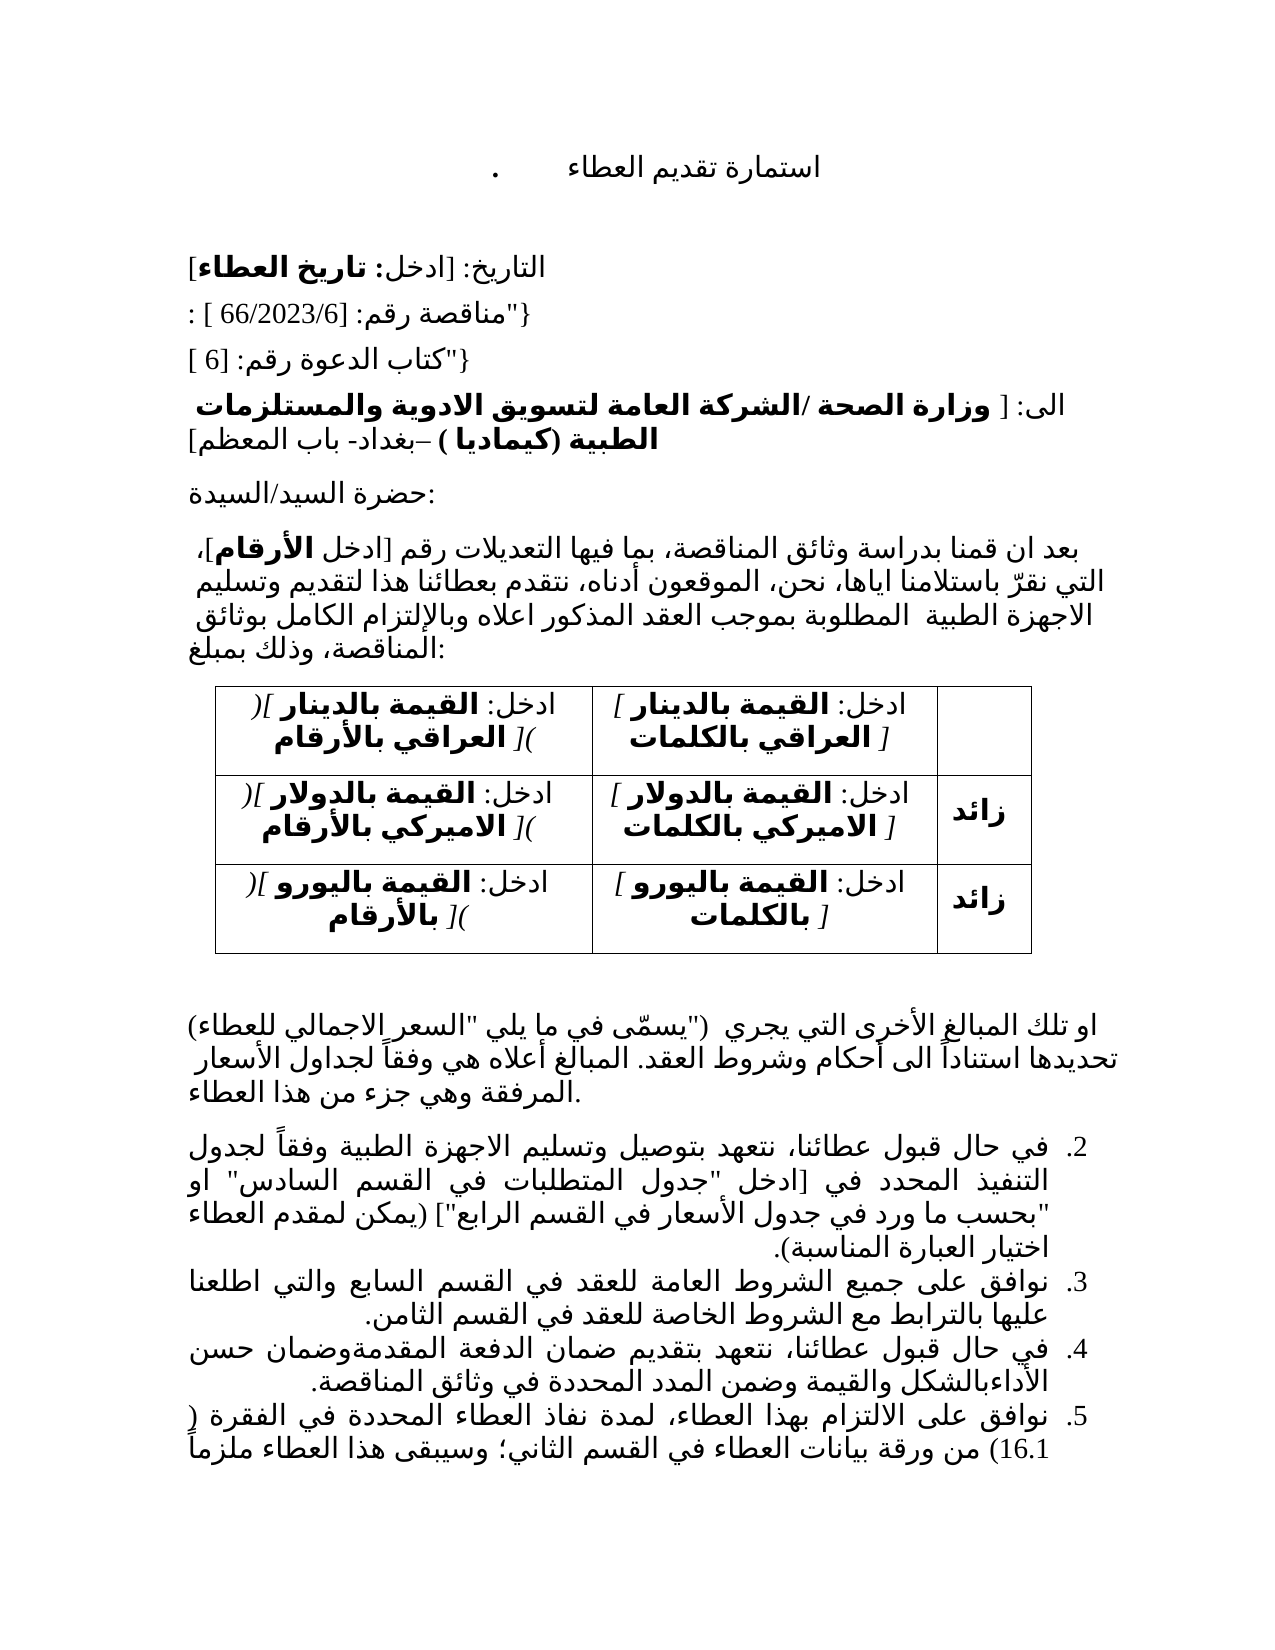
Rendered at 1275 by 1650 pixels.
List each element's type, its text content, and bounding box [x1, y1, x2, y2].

table_cell [ ادخل: القيمة بالدولار الاميركي بالكلمات ] [593, 776, 937, 864]
table_header [938, 687, 1031, 775]
text . استمارة تقديم العطاء [187, 150, 1125, 183]
table_cell زائد [938, 865, 1031, 953]
text : مناقصة رقم: [66/2023/6 ]"} [187, 296, 1125, 330]
text كتاب الدعوة رقم: [6 ]"} [187, 342, 1125, 376]
text حضرة السيد/السيدة: [187, 476, 1125, 510]
list نوافق على جميع الشروط العامة للعقد في القسم السابع والتي اطلعنا عليها بالترابط مع الشروط الخاصة للعقد في القسم الثامن. [187, 1264, 1087, 1331]
table_cell زائد [938, 776, 1031, 864]
list في حال قبول عطائنا، نتعهد بتقديم ضمان الدفعة المقدمةوضمان حسن الأداءبالشكل والقيمة وضمن المدد المحددة في وثائق المناقصة. [187, 1331, 1087, 1398]
text بعد ان قمنا بدراسة وثائق المناقصة، بما فيها التعديلات رقم [ادخل الأرقام]، التي نقرّ باستلامنا اياها، نحن، الموقعون أدناه، نتقدم بعطائنا هذا لتقديم وتسليم الاجهزة الطبية المطلوبة بموجب العقد المذكور اعلاه وبالإلتزام الكامل بوثائق المناقصة، وذلك بمبلغ: [187, 531, 1125, 665]
table_header [ ادخل: القيمة بالدينار العراقي بالكلمات ] [593, 687, 937, 775]
text الى: [ وزارة الصحة /الشركة العامة لتسويق الادوية والمستلزمات الطبية (كيماديا ) –بغداد- باب المعظم] [187, 388, 1125, 456]
table_cell )[ ادخل: القيمة بالدولار الاميركي بالأرقام ]( [216, 776, 592, 864]
list في حال قبول عطائنا، نتعهد بتوصيل وتسليم الاجهزة الطبية وفقاً لجدول التنفيذ المحدد في [ادخل "جدول المتطلبات في القسم السادس" او "بحسب ما ورد في جدول الأسعار في القسم الرابع"] (يمكن لمقدم العطاء اختيار العبارة المناسبة). [187, 1129, 1087, 1264]
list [187, 1398, 1087, 1465]
table_cell [ ادخل: القيمة باليورو بالكلمات ] [593, 865, 937, 953]
text (يسمّى في ما يلي "السعر الاجمالي للعطاء") او تلك المبالغ الأخرى التي يجري تحديدها استناداً الى أحكام وشروط العقد. المبالغ أعلاه هي وفقاً لجداول الأسعار المرفقة وهي جزء من هذا العطاء. [187, 1008, 1125, 1109]
table_cell )[ ادخل: القيمة باليورو بالأرقام ]( [216, 865, 592, 953]
text التاريخ: [ادخل: تاريخ العطاء] [187, 250, 1125, 284]
table_header )[ ادخل: القيمة بالدينار العراقي بالأرقام ]( [216, 687, 592, 775]
